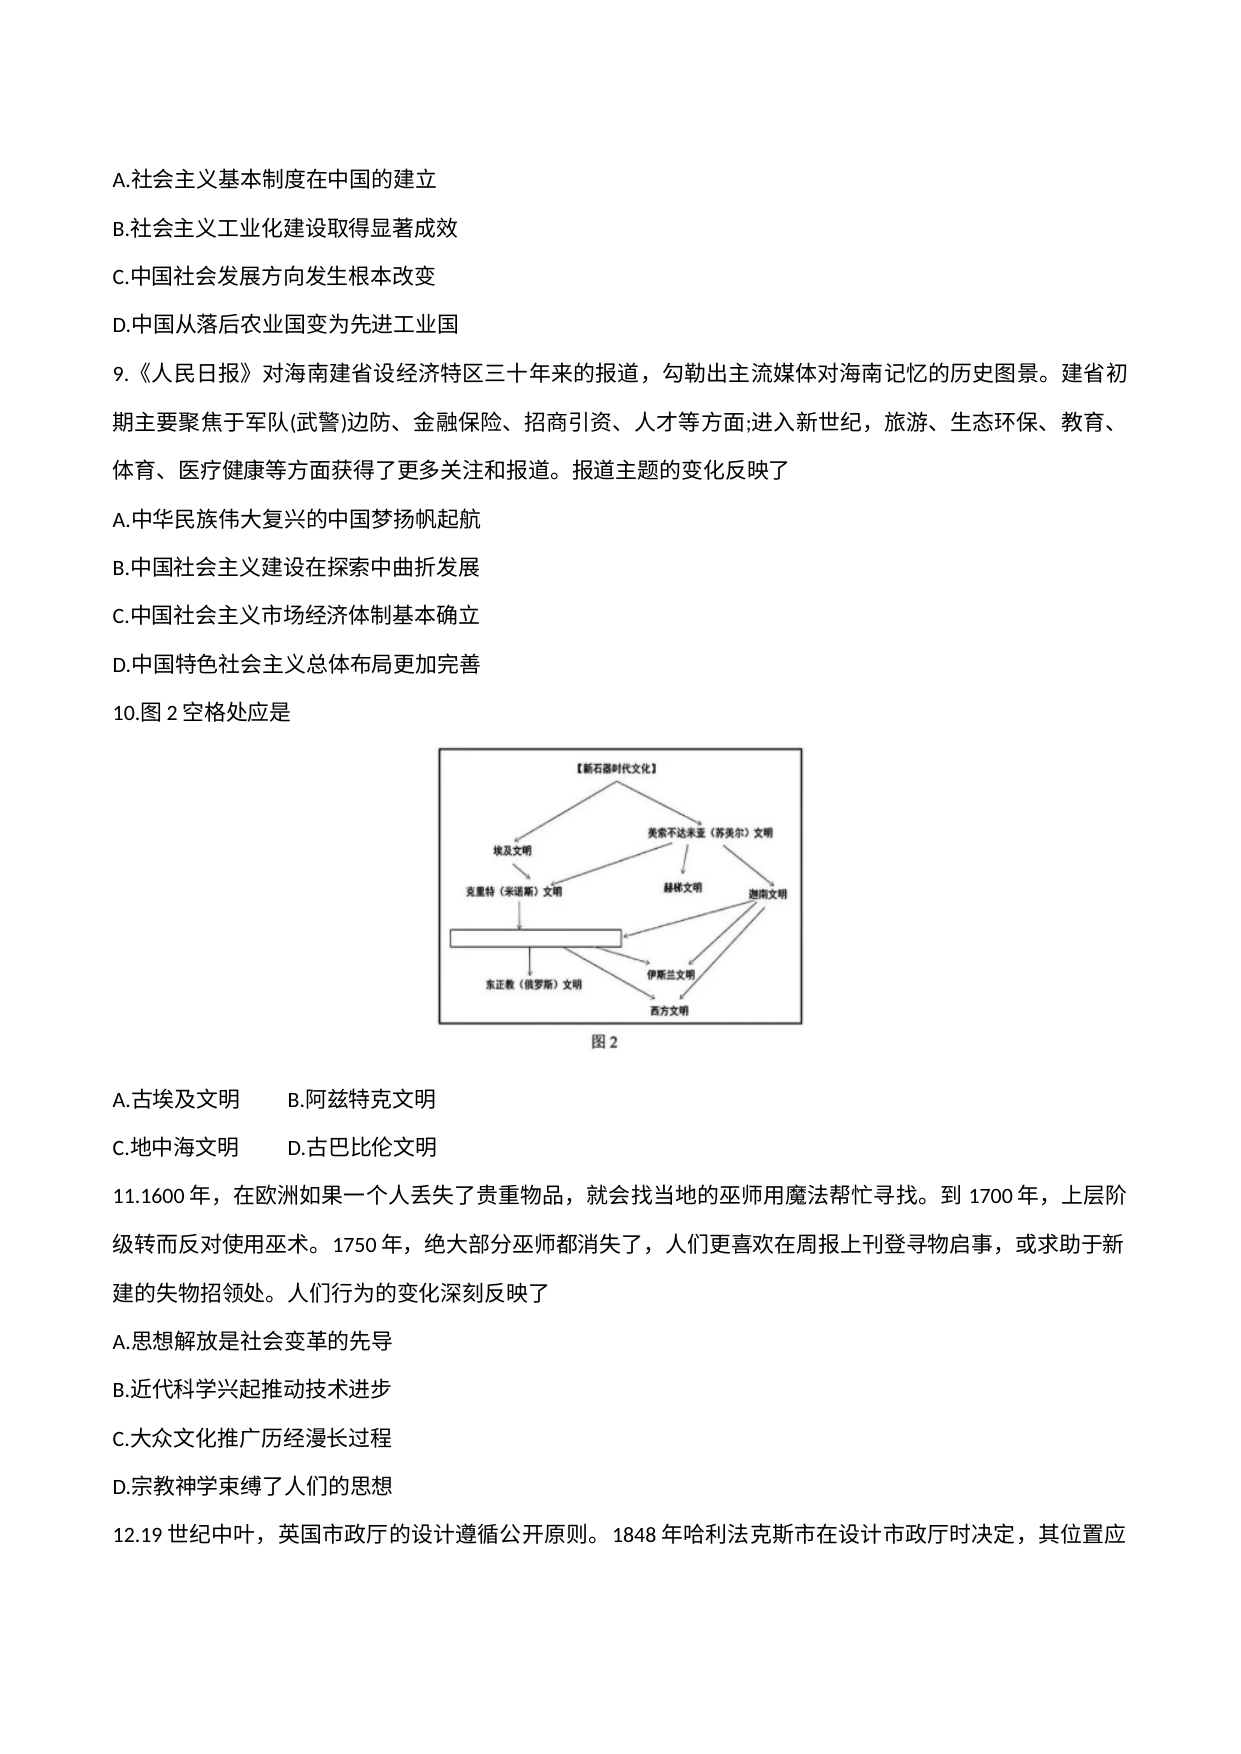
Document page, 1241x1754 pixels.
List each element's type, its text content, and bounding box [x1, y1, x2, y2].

picture [434, 742, 807, 1054]
text B.社会主义工业化建设取得显著成效 [112, 210, 1128, 243]
text C.地中海文明 D.古巴比伦文明 [112, 1129, 1128, 1162]
text A.古埃及文明 B.阿兹特克文明 [112, 1081, 1128, 1114]
text B.近代科学兴起推动技术进步 [112, 1372, 1128, 1404]
text A.社会主义基本制度在中国的建立 [112, 162, 1128, 194]
text A.中华民族伟大复兴的中国梦扬帆起航 [112, 501, 1128, 534]
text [112, 1517, 1128, 1549]
text B.中国社会主义建设在探索中曲折发展 [112, 549, 1128, 582]
text C.大众文化推广历经漫长过程 [112, 1420, 1128, 1453]
text D.宗教神学束缚了人们的思想 [112, 1469, 1128, 1501]
text D.中国特色社会主义总体布局更加完善 [112, 646, 1128, 679]
text C.中国社会发展方向发生根本改变 [112, 259, 1128, 291]
text 11.1600年，在欧洲如果一个人丢失了贵重物品，就会找当地的巫师用魔法帮忙寻找。到1700年，上层阶级转而反对使用巫术。1750年，绝大部分巫师都消失了，人们更喜欢在周报上刊登寻物启事，或求助于新建的失物招领处。人们行为的变化深刻反映了 [112, 1178, 1128, 1308]
text D.中国从落后农业国变为先进工业国 [112, 307, 1128, 339]
text 9.《人民日报》对海南建省设经济特区三十年来的报道，勾勒出主流媒体对海南记忆的历史图景。建省初期主要聚焦于军队(武警)边防、金融保险、招商引资、人才等方面;进入新世纪，旅游、生态环保、教育、体育、医疗健康等方面获得了更多关注和报道。报道主题的变化反映了 [112, 355, 1128, 485]
text 10.图2空格处应是 [112, 694, 1128, 727]
text C.中国社会主义市场经济体制基本确立 [112, 598, 1128, 630]
text A.思想解放是社会变革的先导 [112, 1324, 1128, 1356]
